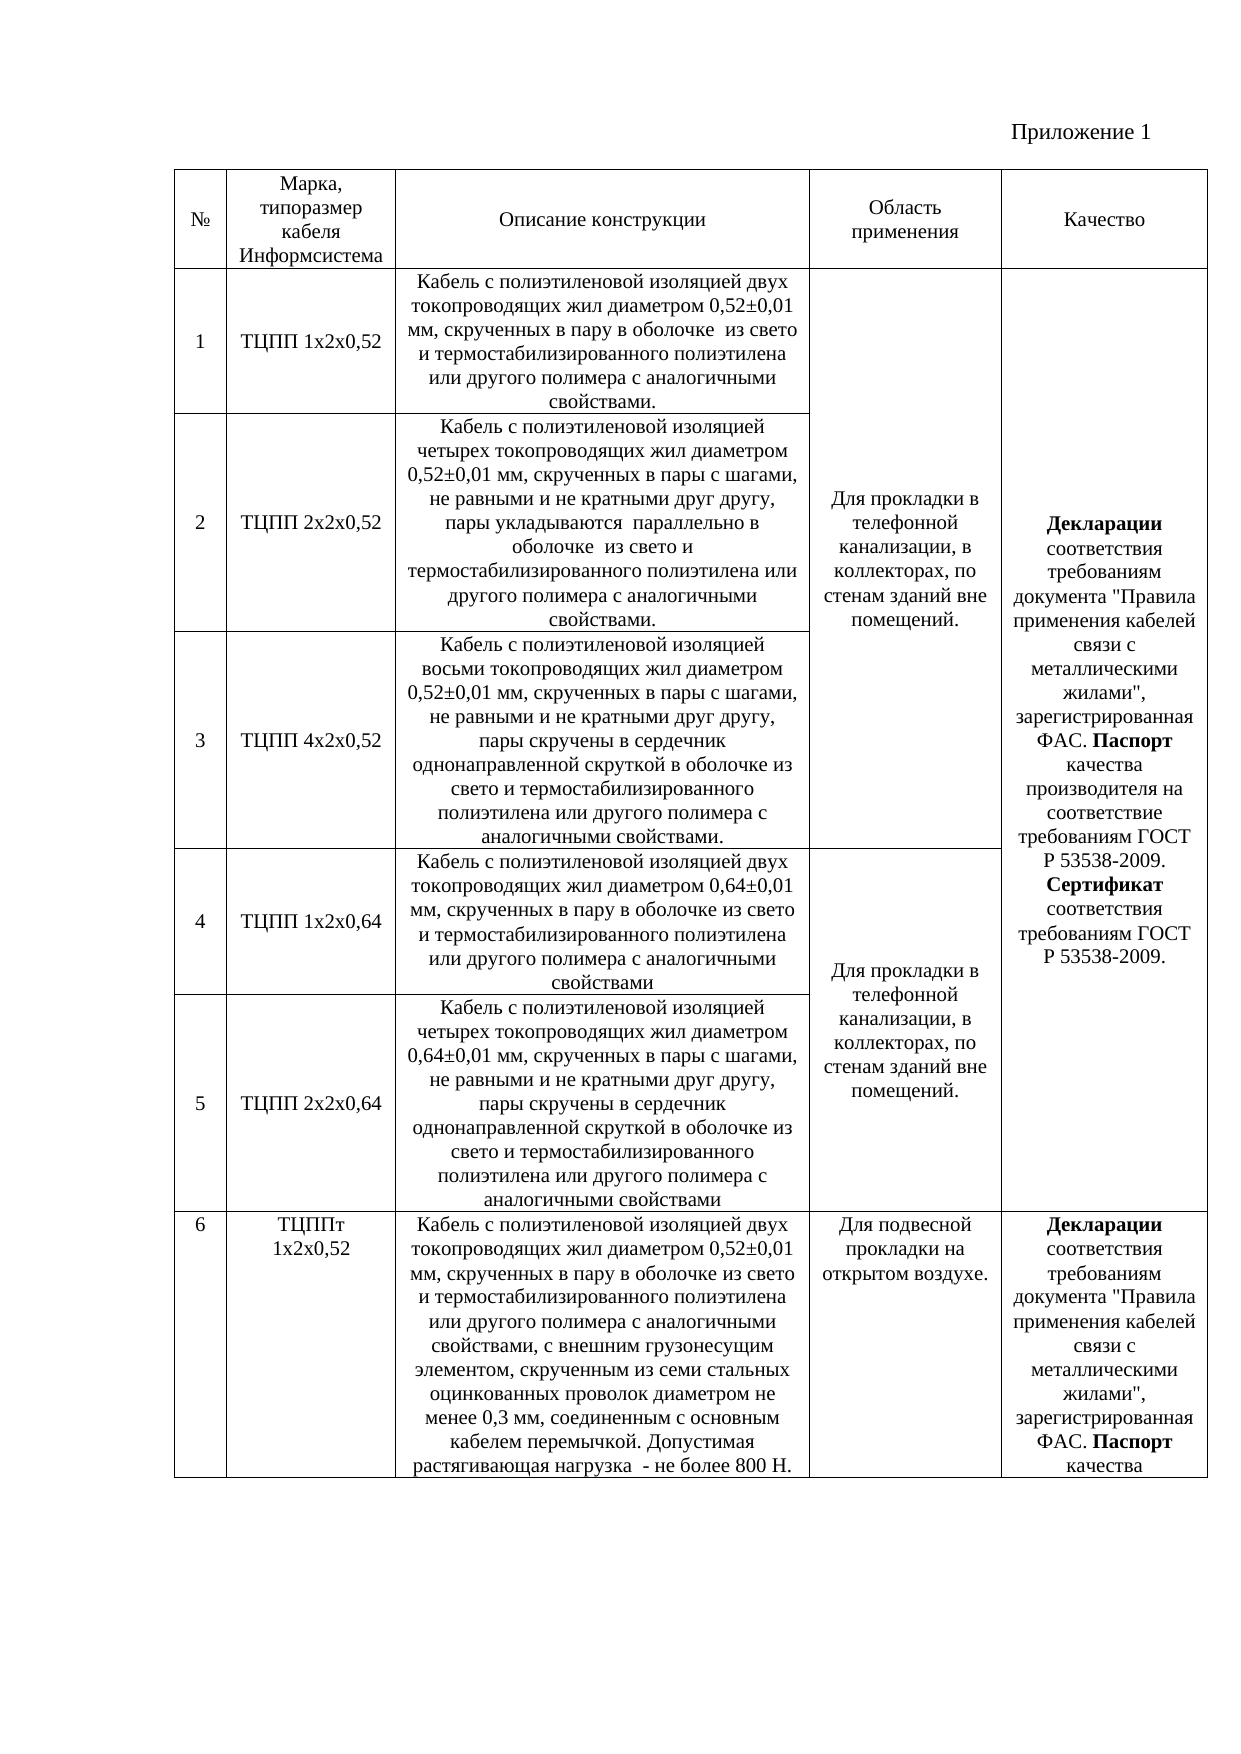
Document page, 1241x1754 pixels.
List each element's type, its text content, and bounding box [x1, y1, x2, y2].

table_cell ТЦППт 1х2х0,52 [227, 1212, 395, 1477]
table_cell 1 [175, 269, 226, 413]
table_cell Кабель с полиэтиленовой изоляцией двух токопроводящих жил диаметром 0,52±, скрученных в пару в оболочке из свето и термостабилизированного полиэтилена или другого полимера с аналогичными свойствами, с внешним грузонесущим элементом, скрученным из семи стальных оцинкованных проволок диаметром не менее , соединенным с основным кабелем перемычкой. Допустимая растягивающая нагрузка - не более 800 Н. [396, 1212, 809, 1477]
table_cell Кабель с полиэтиленовой изоляцией четырех токопроводящих жил диаметром 0,64±, скрученных в пары с шагами, не равными и не кратными друг другу, пары скручены в сердечник однонаправленной скруткой в оболочке из свето и термостабилизированного полиэтилена или другого полимера с аналогичными свойствами [396, 995, 809, 1211]
table_cell Для прокладки в телефонной канализации, в коллекторах, по стенам зданий вне помещений. [810, 269, 1001, 848]
table_cell 5 [175, 995, 226, 1211]
table_cell ТЦПП 1х2х0,52 [227, 269, 395, 413]
text Приложение 1 [177, 118, 1152, 144]
table_cell Кабель с полиэтиленовой изоляцией восьми токопроводящих жил диаметром 0,52±, скрученных в пары с шагами, не равными и не кратными друг другу, пары скручены в сердечник однонаправленной скруткой в оболочке из свето и термостабилизированного полиэтилена или другого полимера с аналогичными свойствами. [396, 632, 809, 848]
table_cell ТЦПП 4х2х0,52 [227, 632, 395, 848]
table_header Марка, типоразмер кабеля Информсистема [227, 170, 395, 268]
table_cell Для прокладки в телефонной канализации, в коллекторах, по стенам зданий вне помещений. [810, 849, 1001, 1211]
table_cell Кабель с полиэтиленовой изоляцией двух токопроводящих жил диаметром 0,52±, скрученных в пару в оболочке из свето и термостабилизированного полиэтилена или другого полимера с аналогичными свойствами. [396, 269, 809, 413]
table_header Качество [1002, 170, 1207, 268]
table_header Область применения [810, 170, 1001, 268]
table_cell 6 [175, 1212, 226, 1477]
table_header Описание конструкции [396, 170, 809, 268]
table_header № [175, 170, 226, 268]
table_cell ТЦПП 1х2х0,64 [227, 849, 395, 994]
table_cell Кабель с полиэтиленовой изоляцией двух токопроводящих жил диаметром 0,64±, скрученных в пару в оболочке из свето и термостабилизированного полиэтилена или другого полимера с аналогичными свойствами [396, 849, 809, 994]
table_cell Кабель с полиэтиленовой изоляцией четырех токопроводящих жил диаметром 0,52±, скрученных в пары с шагами, не равными и не кратными друг другу, пары укладываются параллельно в оболочке из свето и термостабилизированного полиэтилена или другого полимера с аналогичными свойствами. [396, 414, 809, 631]
table_cell ТЦПП 2х2х0,64 [227, 995, 395, 1211]
table_cell 4 [175, 849, 226, 994]
table_cell 3 [175, 632, 226, 848]
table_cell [810, 1212, 1001, 1477]
table_cell ТЦПП 2х2х0,52 [227, 414, 395, 631]
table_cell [1002, 1212, 1207, 1477]
table_cell 2 [175, 414, 226, 631]
